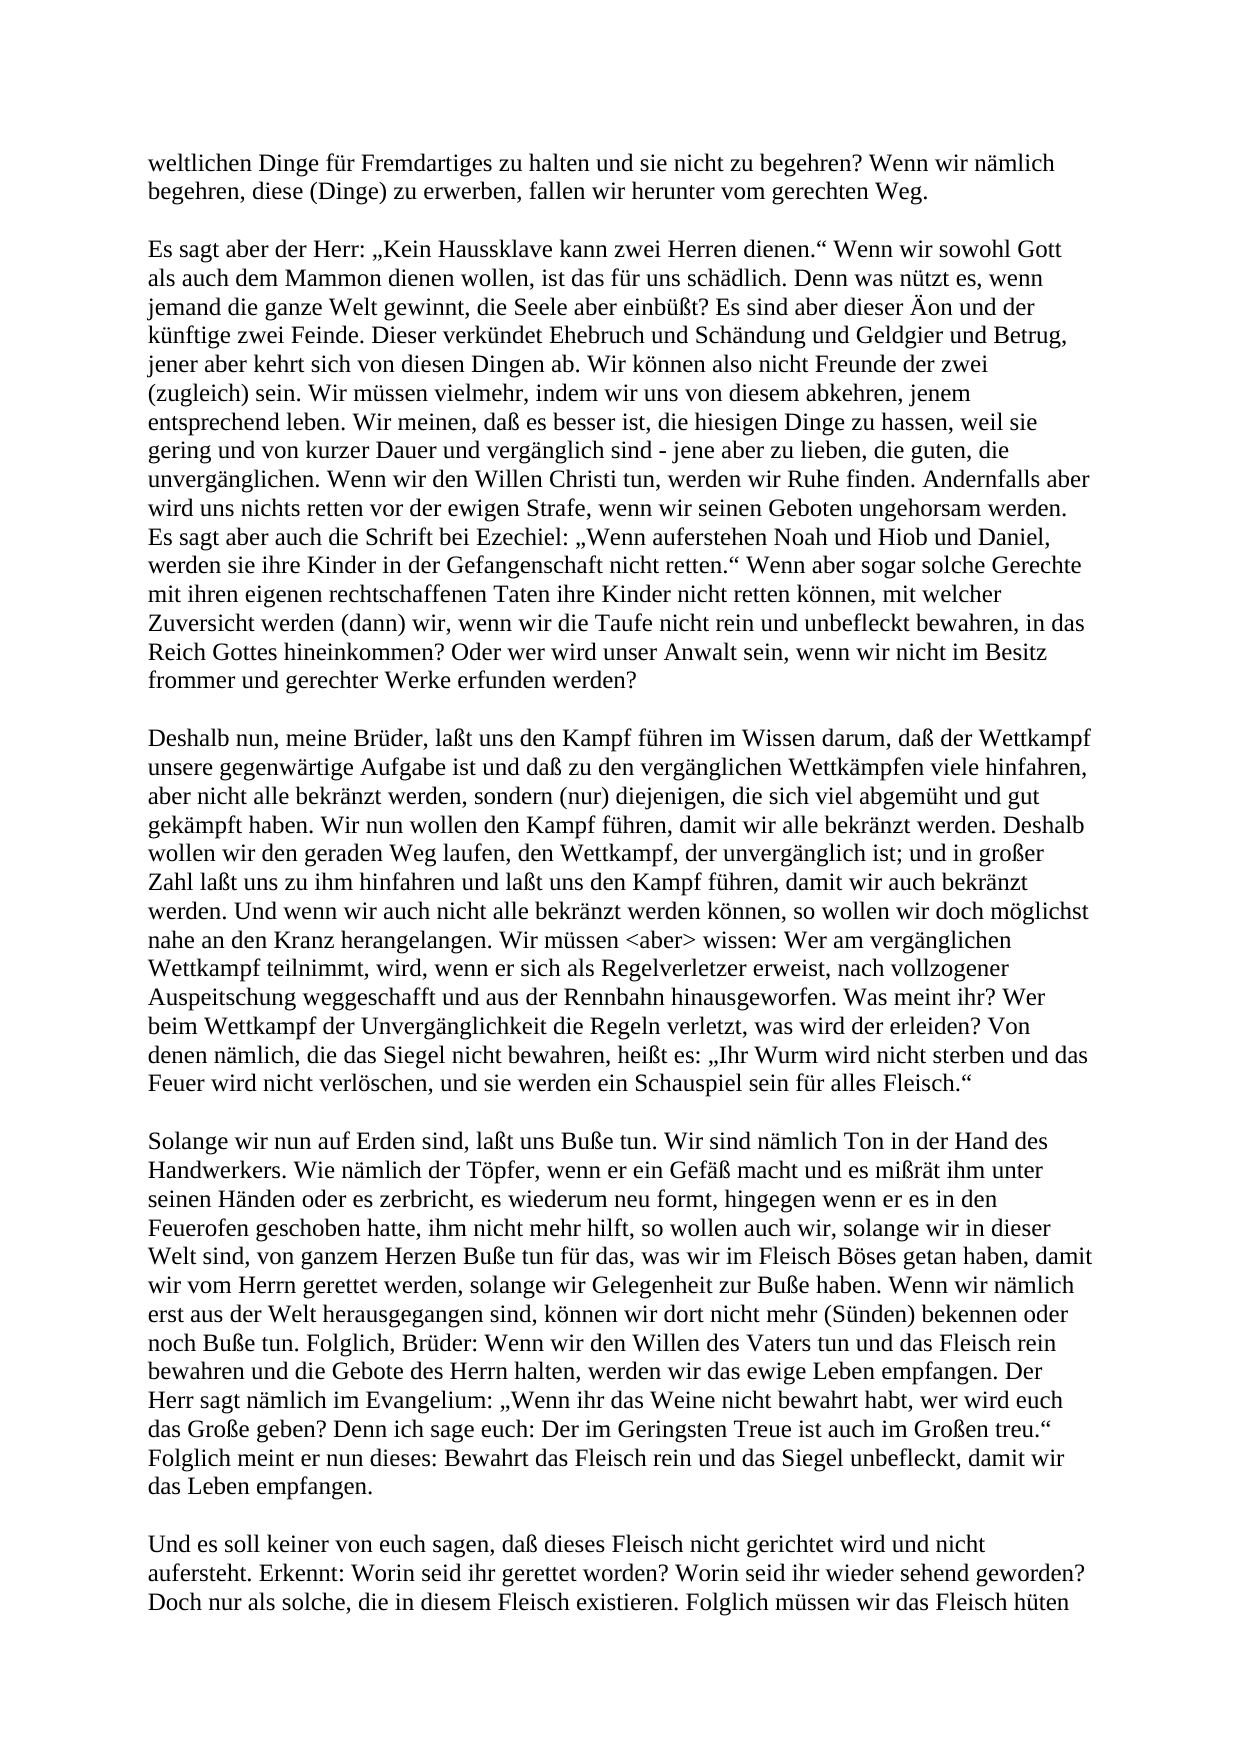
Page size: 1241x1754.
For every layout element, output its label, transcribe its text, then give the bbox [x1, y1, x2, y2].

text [148, 148, 1093, 205]
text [148, 1529, 1093, 1616]
text Deshalb nun, meine Brüder, laßt uns den Kampf führen im Wissen darum, daß der Wettkampf unsere gegenwärtige Aufgabe ist und daß zu den vergänglichen Wettkämpfen viele hinfahren, aber nicht alle bekränzt werden, sondern (nur) diejenigen, die sich viel abgemüht und gut gekämpft haben. Wir nun wollen den Kampf führen, damit wir alle bekränzt werden. Deshalb wollen wir den geraden Weg laufen, den Wettkampf, der unvergänglich ist; und in großer Zahl laßt uns zu ihm hinfahren und laßt uns den Kampf führen, damit wir auch bekränzt werden. Und wenn wir auch nicht alle bekränzt werden können, so wollen wir doch möglichst nahe an den Kranz herangelangen. Wir müssen <aber> wissen: Wer am vergänglichen Wettkampf teilnimmt, wird, wenn er sich als Regelverletzer erweist, nach vollzogener Auspeitschung weggeschafft und aus der Rennbahn hinausgeworfen. Was meint ihr? Wer beim Wettkampf der Unvergänglichkeit die Regeln verletzt, was wird der erleiden? Von denen nämlich, die das Siegel nicht bewahren, heißt es: „Ihr Wurm wird nicht sterben und das Feuer wird nicht verlöschen, und sie werden ein Schauspiel sein für alles Fleisch.“ [148, 723, 1093, 1097]
text Es sagt aber der Herr: „Kein Haussklave kann zwei Herren dienen.“ Wenn wir sowohl Gott als auch dem Mammon dienen wollen, ist das für uns schädlich. Denn was nützt es, wenn jemand die ganze Welt gewinnt, die Seele aber einbüßt? Es sind aber dieser Äon und der künftige zwei Feinde. Dieser verkündet Ehebruch und Schändung und Geldgier und Betrug, jener aber kehrt sich von diesen Dingen ab. Wir können also nicht Freunde der zwei (zugleich) sein. Wir müssen vielmehr, indem wir uns von diesem abkehren, jenem entsprechend leben. Wir meinen, daß es besser ist, die hiesigen Dinge zu hassen, weil sie gering und von kurzer Dauer und vergänglich sind - jene aber zu lieben, die guten, die unvergänglichen. Wenn wir den Willen Christi tun, werden wir Ruhe finden. Andernfalls aber wird uns nichts retten vor der ewigen Strafe, wenn wir seinen Geboten ungehorsam werden. Es sagt aber auch die Schrift bei Ezechiel: „Wenn auferstehen Noah und Hiob und Daniel, werden sie ihre Kinder in der Gefangenschaft nicht retten.“ Wenn aber sogar solche Gerechte mit ihren eigenen rechtschaffenen Taten ihre Kinder nicht retten können, mit welcher Zuversicht werden (dann) wir, wenn wir die Taufe nicht rein und unbefleckt bewahren, in das Reich Gottes hineinkommen? Oder wer wird unser Anwalt sein, wenn wir nicht im Besitz frommer und gerechter Werke erfunden werden? [148, 234, 1093, 694]
text Solange wir nun auf Erden sind, laßt uns Buße tun. Wir sind nämlich Ton in der Hand des Handwerkers. Wie nämlich der Töpfer, wenn er ein Gefäß macht und es mißrät ihm unter seinen Händen oder es zerbricht, es wiederum neu formt, hingegen wenn er es in den Feuerofen geschoben hatte, ihm nicht mehr hilft, so wollen auch wir, solange wir in dieser Welt sind, von ganzem Herzen Buße tun für das, was wir im Fleisch Böses getan haben, damit wir vom Herrn gerettet werden, solange wir Gelegenheit zur Buße haben. Wenn wir nämlich erst aus der Welt herausgegangen sind, können wir dort nicht mehr (Sünden) bekennen oder noch Buße tun. Folglich, Brüder: Wenn wir den Willen des Vaters tun und das Fleisch rein bewahren und die Gebote des Herrn halten, werden wir das ewige Leben empfangen. Der Herr sagt nämlich im Evangelium: „Wenn ihr das Weine nicht bewahrt habt, wer wird euch das Große geben? Denn ich sage euch: Der im Geringsten Treue ist auch im Großen treu.“ Folglich meint er nun dieses: Bewahrt das Fleisch rein und das Siegel unbefleckt, damit wir das Leben empfangen. [148, 1126, 1093, 1500]
